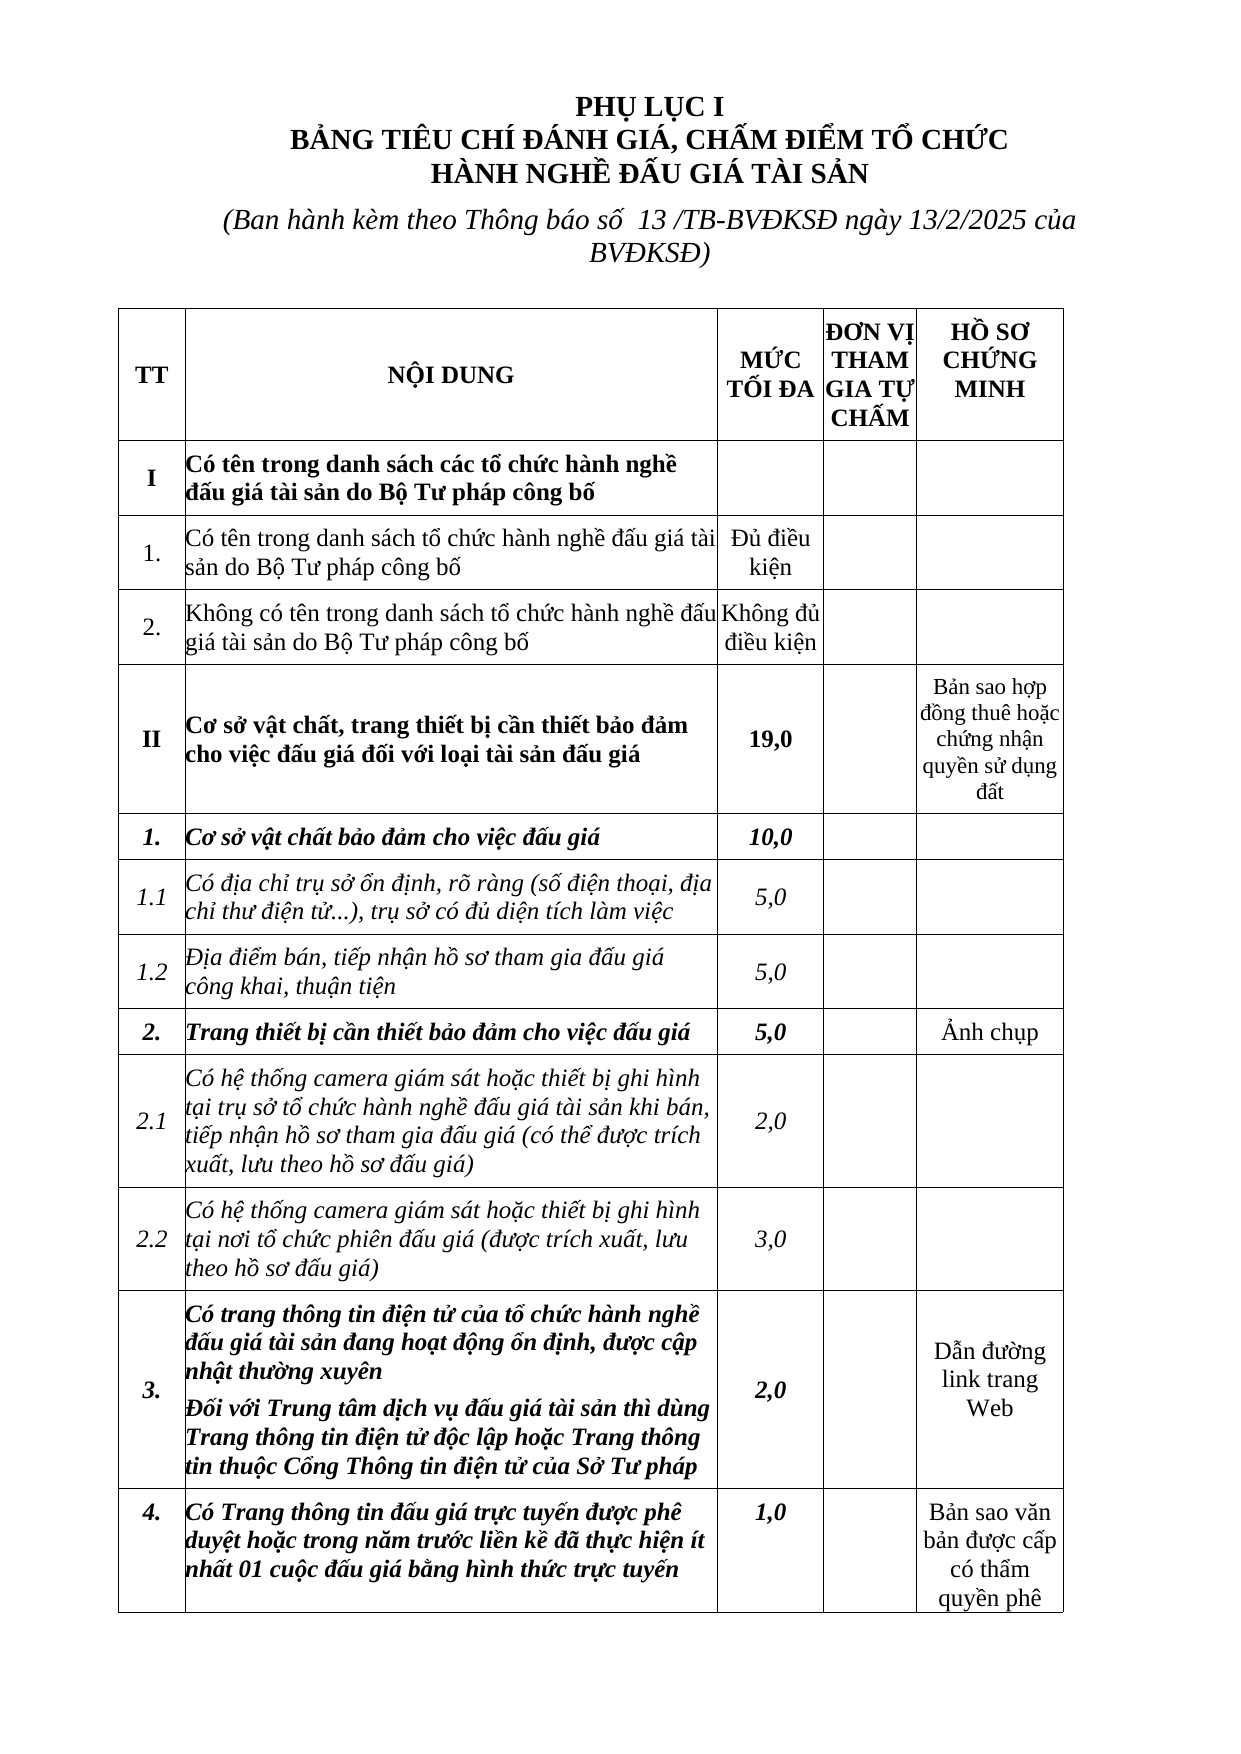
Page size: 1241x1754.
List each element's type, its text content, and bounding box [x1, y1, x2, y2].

table_cell 5,0 [718, 935, 823, 1008]
text BẢNG TIÊU CHÍ ĐÁNH GIÁ, CHẤM ĐIỂM TỔ CHỨC [177, 122, 1122, 156]
table_cell 2.1 [119, 1055, 185, 1186]
table_cell [718, 441, 823, 514]
table_cell 1.1 [119, 860, 185, 933]
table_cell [917, 1489, 1063, 1612]
table_cell Cơ sở vật chất bảo đảm cho việc đấu giá [186, 814, 717, 859]
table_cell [186, 1489, 717, 1612]
table_cell [824, 1009, 916, 1054]
table_cell Có địa chỉ trụ sở ổn định, rõ ràng (số điện thoại, địa chỉ thư điện tử...), trụ sở có đủ diện tích làm việc [186, 860, 717, 933]
text (Ban hành kèm theo Thông báo số 13 /TB-BVĐKSĐ ngày 13/2/2025 của BVĐKSĐ) [177, 202, 1122, 269]
table_cell I [119, 441, 185, 514]
table_cell Cơ sở vật chất, trang thiết bị cần thiết bảo đảm cho việc đấu giá đối với loại tài sản đấu giá [186, 665, 717, 813]
table_cell 2. [119, 1009, 185, 1054]
table_cell Có hệ thống camera giám sát hoặc thiết bị ghi hình tại trụ sở tổ chức hành nghề đấu giá tài sản khi bán, tiếp nhận hồ sơ tham gia đấu giá (có thể được trích xuất, lưu theo hồ sơ đấu giá) [186, 1055, 717, 1186]
table_cell [917, 590, 1063, 664]
table_cell Có hệ thống camera giám sát hoặc thiết bị ghi hình tại nơi tổ chức phiên đấu giá (được trích xuất, lưu theo hồ sơ đấu giá) [186, 1188, 717, 1290]
table_cell 5,0 [718, 860, 823, 933]
table_cell Trang thiết bị cần thiết bảo đảm cho việc đấu giá [186, 1009, 717, 1054]
table_cell Có tên trong danh sách các tổ chức hành nghề đấu giá tài sản do Bộ Tư pháp công bố [186, 441, 717, 514]
table_header MỨC TỐI ĐA [718, 309, 823, 440]
table_cell 1,0 [718, 1489, 823, 1612]
table_cell Bản sao hợp đồng thuê hoặc chứng nhận quyền sử dụng đất [917, 665, 1063, 813]
table_cell 1.2 [119, 935, 185, 1008]
table_cell 19,0 [718, 665, 823, 813]
table_cell [824, 814, 916, 859]
table_cell [917, 860, 1063, 933]
table_cell [824, 1291, 916, 1488]
table_cell 3,0 [718, 1188, 823, 1290]
table_cell Không có tên trong danh sách tổ chức hành nghề đấu giá tài sản do Bộ Tư pháp công bố [186, 590, 717, 664]
table_cell [824, 1055, 916, 1186]
table_cell Dẫn đường link trang Web [917, 1291, 1063, 1488]
table_cell [917, 516, 1063, 589]
table_cell Có tên trong danh sách tổ chức hành nghề đấu giá tài sản do Bộ Tư pháp công bố [186, 516, 717, 589]
table_cell Đủ điều kiện [718, 516, 823, 589]
text HÀNH NGHỀ ĐẤU GIÁ TÀI SẢN [177, 156, 1122, 189]
table_header HỒ SƠ CHỨNG MINH [917, 309, 1063, 440]
table_cell [917, 814, 1063, 859]
table_cell Địa điểm bán, tiếp nhận hồ sơ tham gia đấu giá công khai, thuận tiện [186, 935, 717, 1008]
table_cell Có trang thông tin điện tử của tổ chức hành nghề đấu giá tài sản đang hoạt động ổn định, được cập nhật thường xuyên Đối với Trung tâm dịch vụ đấu giá tài sản thì dùng Trang thông tin điện tử độc lập hoặc Trang thông tin thuộc Cổng Thông tin điện tử của Sở Tư pháp [186, 1291, 717, 1488]
table_cell 2,0 [718, 1055, 823, 1186]
table_cell 1. [119, 516, 185, 589]
table_cell 3. [119, 1291, 185, 1488]
table_cell 2,0 [718, 1291, 823, 1488]
table_cell II [119, 665, 185, 813]
table_cell 5,0 [718, 1009, 823, 1054]
table_header ĐƠN VỊ THAM GIA TỰ CHẤM [824, 309, 916, 440]
table_cell Ảnh chụp [917, 1009, 1063, 1054]
table_cell [824, 1188, 916, 1290]
table_cell 1. [119, 814, 185, 859]
table_cell 10,0 [718, 814, 823, 859]
table_cell [824, 935, 916, 1008]
table_cell [917, 1055, 1063, 1186]
table_cell [824, 516, 916, 589]
table_cell 2. [119, 590, 185, 664]
table_cell [917, 441, 1063, 514]
table_cell [824, 1489, 916, 1612]
table_cell 4. [119, 1489, 185, 1612]
table_cell 2.2 [119, 1188, 185, 1290]
table_cell [824, 860, 916, 933]
table_cell [917, 1188, 1063, 1290]
table_header NỘI DUNG [186, 309, 717, 440]
table_cell [824, 441, 916, 514]
table_header TT [119, 309, 185, 440]
table_cell [824, 665, 916, 813]
table_cell [917, 935, 1063, 1008]
table_cell Không đủ điều kiện [718, 590, 823, 664]
text PHỤ LỤC I [177, 89, 1122, 122]
table_cell [824, 590, 916, 664]
